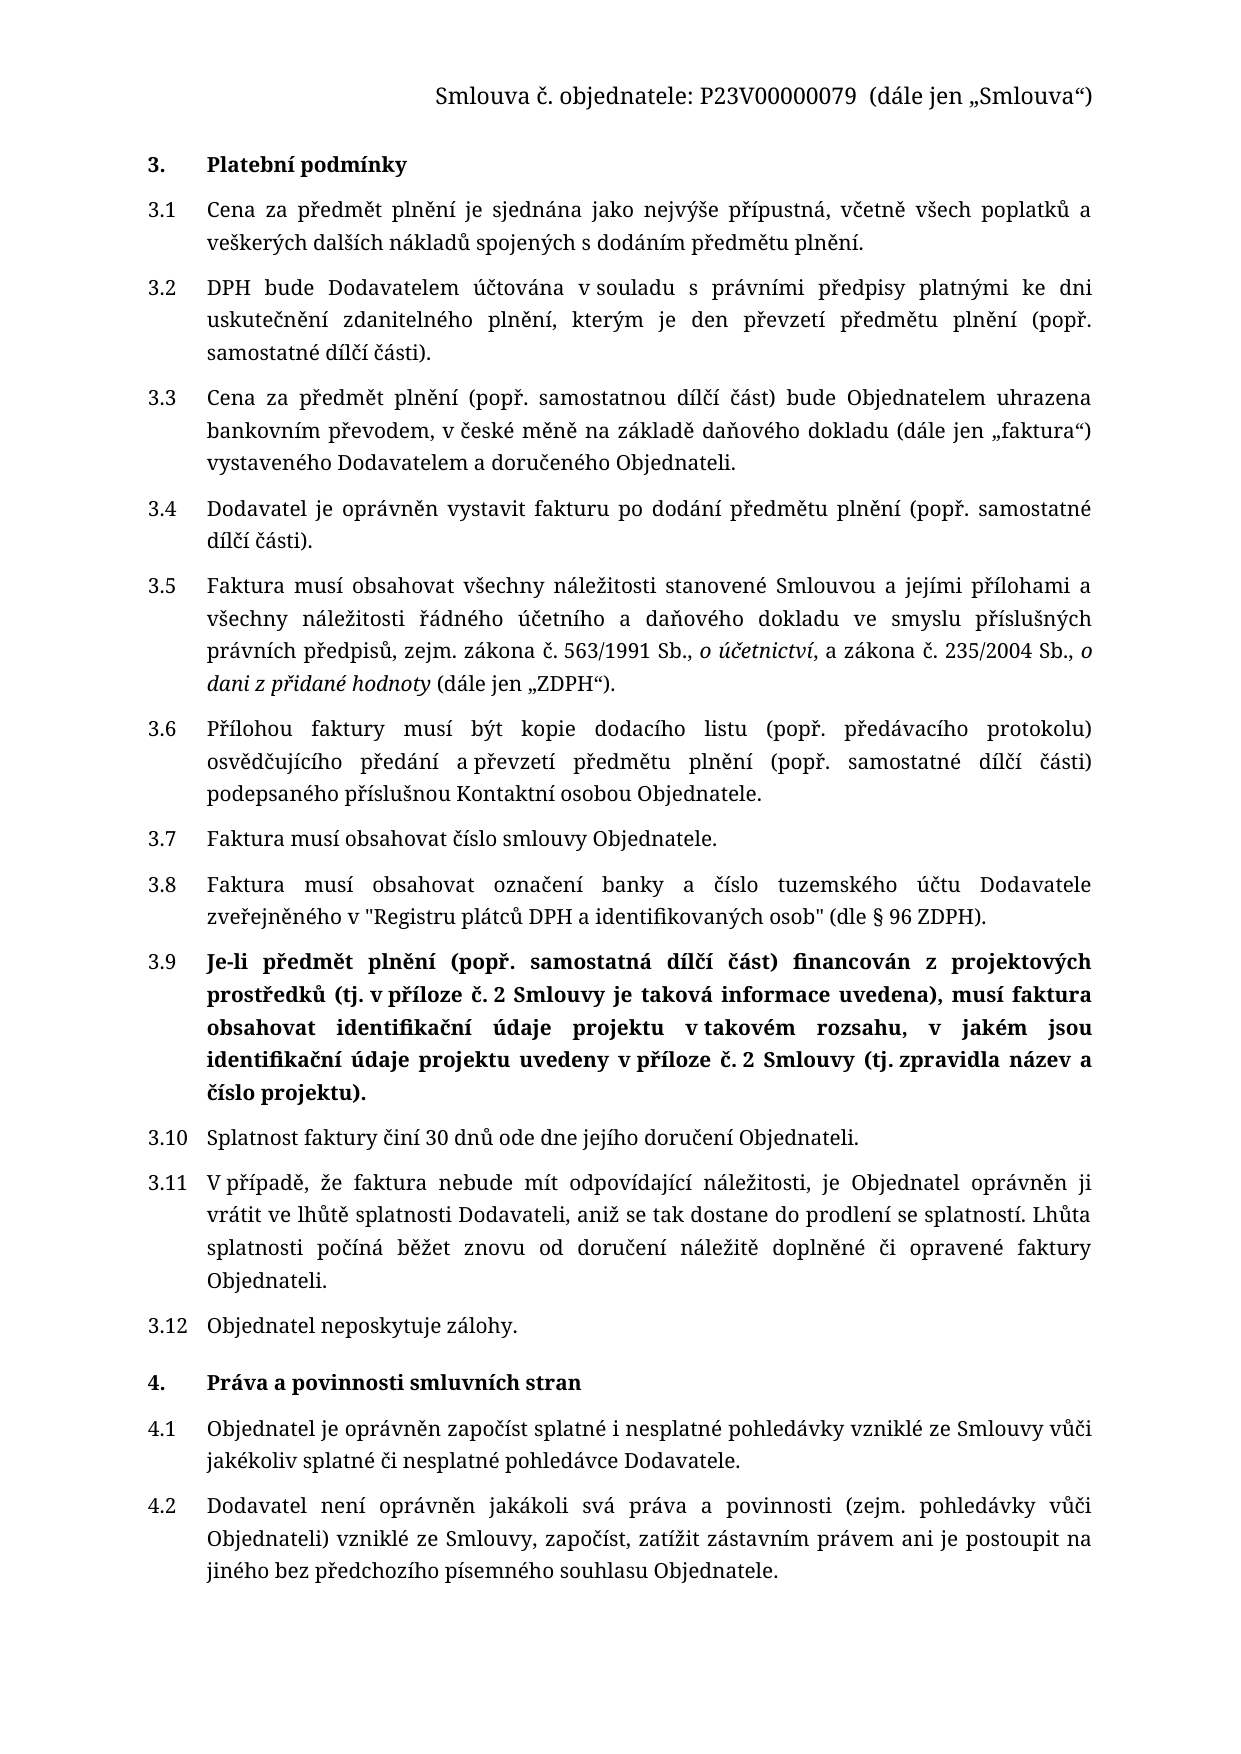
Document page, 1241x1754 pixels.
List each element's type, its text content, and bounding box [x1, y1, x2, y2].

list Splatnost faktury činí 30 dnů ode dne jejího doručení Objednateli. [148, 1123, 1093, 1151]
list V případě, že faktura nebude mít odpovídající náležitosti, je Objednatel oprávněn ji vrátit ve lhůtě splatnosti Dodavateli, aniž se tak dostane do prodlení se splatností. Lhůta splatnosti počíná běžet znovu od doručení náležitě doplněné či opravené faktury Objednateli. [148, 1168, 1093, 1294]
list Faktura musí obsahovat číslo smlouvy Objednatele. [148, 824, 1093, 853]
list Dodavatel je oprávněn vystavit fakturu po dodání předmětu plnění (popř. samostatné dílčí části). [148, 494, 1093, 555]
list Cena za předmět plnění je sjednána jako nejvýše přípustná, včetně všech poplatků a veškerých dalších nákladů spojených s dodáním předmětu plnění. [148, 195, 1093, 256]
list Práva a povinnosti smluvních stran [148, 1368, 1093, 1397]
list Cena za předmět plnění (popř. samostatnou dílčí část) bude Objednatelem uhrazena bankovním převodem, v české měně na základě daňového dokladu (dále jen „faktura“) vystaveného Dodavatelem a doručeného Objednateli. [148, 383, 1093, 477]
list DPH bude Dodavatelem účtována v souladu s právními předpisy platnými ke dni uskutečnění zdanitelného plnění, kterým je den převzetí předmětu plnění (popř. samostatné dílčí části). [148, 273, 1093, 367]
list Přílohou faktury musí být kopie dodacího listu (popř. předávacího protokolu) osvědčujícího předání a převzetí předmětu plnění (popř. samostatné dílčí části) podepsaného příslušnou Kontaktní osobou Objednatele. [148, 714, 1093, 808]
list Faktura musí obsahovat všechny náležitosti stanovené Smlouvou a jejími přílohami a všechny náležitosti řádného účetního a daňového dokladu ve smyslu příslušných právních předpisů, zejm. zákona č. 563/1991 Sb., o účetnictví, a zákona č. 235/2004 Sb., o dani z přidané hodnoty (dále jen „ZDPH“). [148, 571, 1093, 698]
list Objednatel neposkytuje zálohy. [148, 1311, 1093, 1339]
list Platební podmínky [148, 150, 1093, 179]
list Dodavatel není oprávněn jakákoli svá práva a povinnosti (zejm. pohledávky vůči Objednateli) vzniklé ze Smlouvy, započíst, zatížit zástavním právem ani je postoupit na jiného bez předchozího písemného souhlasu Objednatele. [148, 1491, 1093, 1585]
list Faktura musí obsahovat označení banky a číslo tuzemského účtu Dodavatele zveřejněného v "Registru plátců DPH a identifikovaných osob" (dle § 96 ZDPH). [148, 870, 1093, 931]
list Objednatel je oprávněn započíst splatné i nesplatné pohledávky vzniklé ze Smlouvy vůči jakékoliv splatné či nesplatné pohledávce Dodavatele. [148, 1414, 1093, 1475]
list Je-li předmět plnění (popř. samostatná dílčí část) financován z projektových prostředků (tj. v příloze č. 2 Smlouvy je taková informace uvedena), musí faktura obsahovat identifikační údaje projektu v takovém rozsahu, v jakém jsou identifikační údaje projektu uvedeny v příloze č. 2 Smlouvy (tj. zpravidla název a číslo projektu). [148, 947, 1093, 1106]
